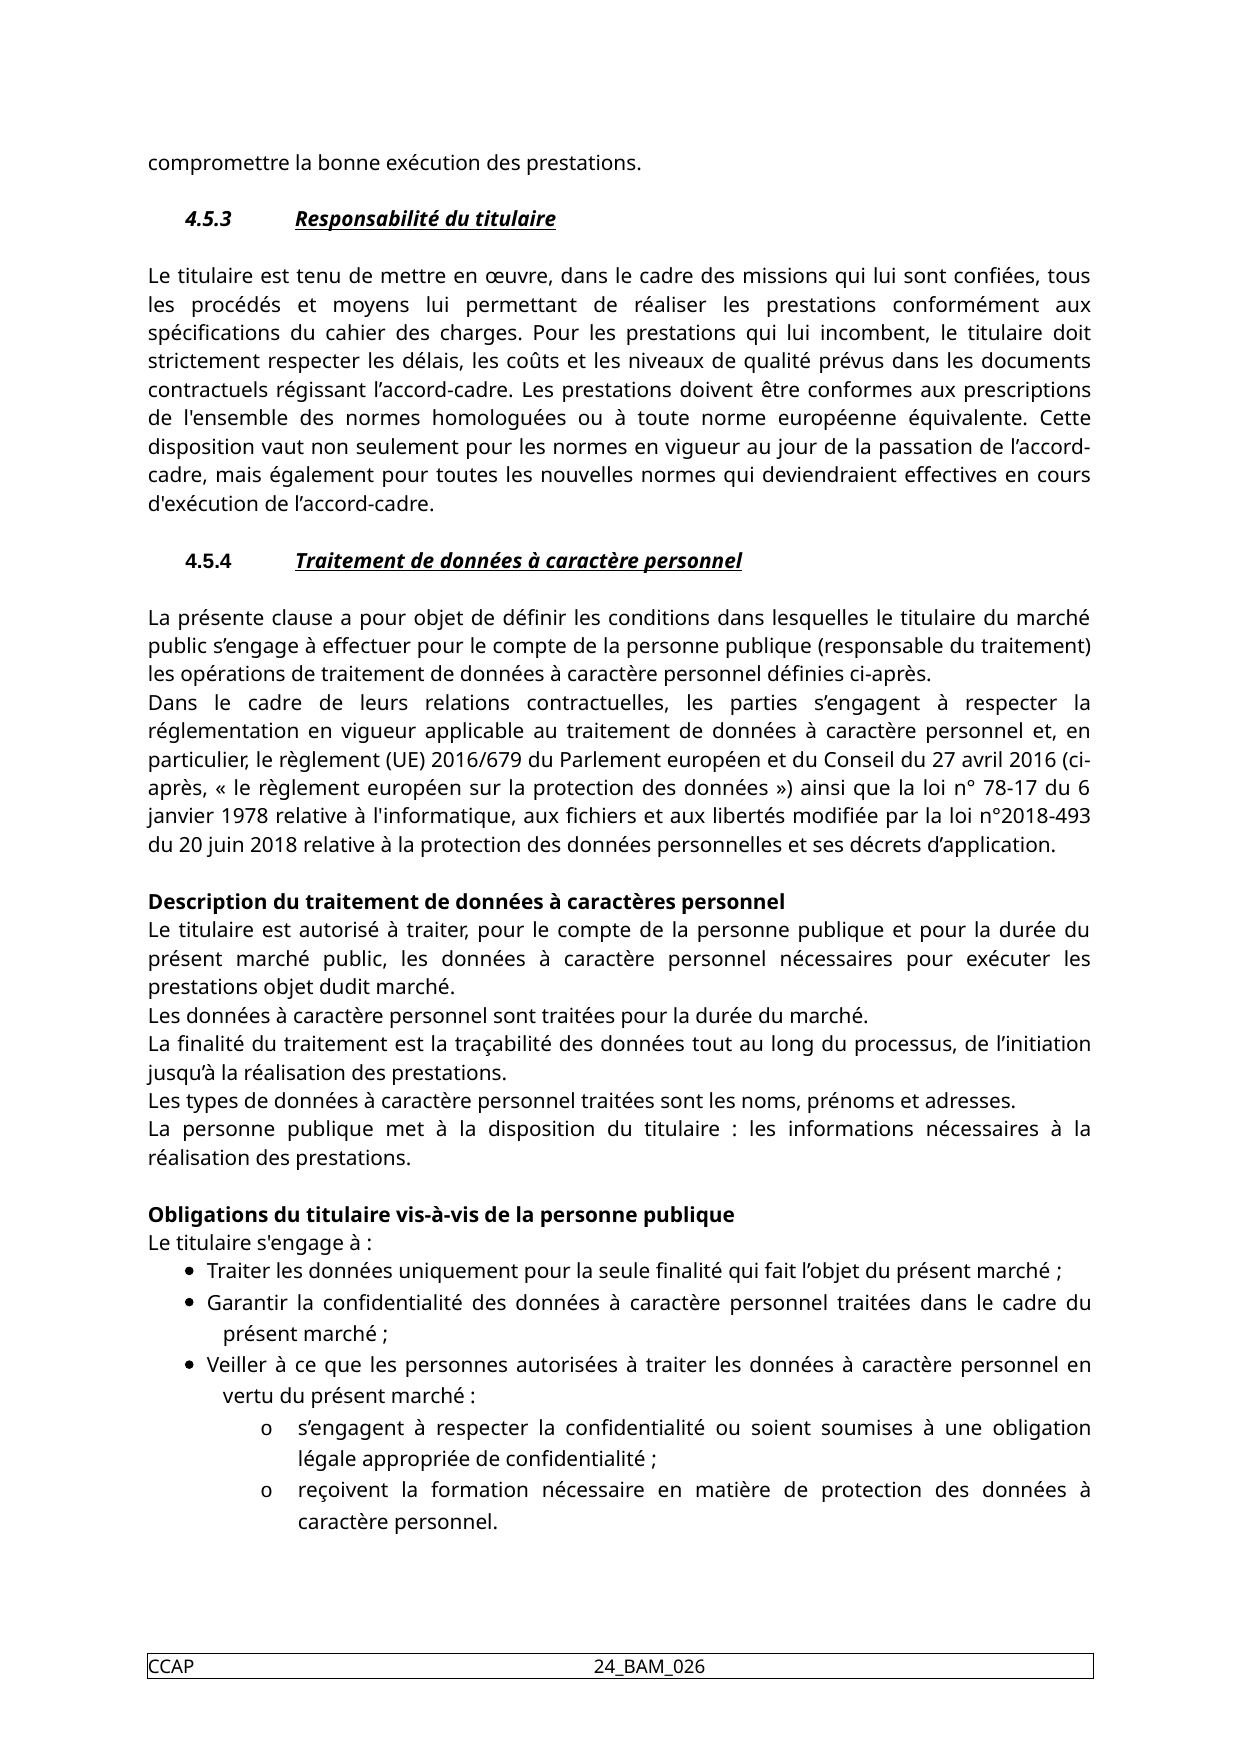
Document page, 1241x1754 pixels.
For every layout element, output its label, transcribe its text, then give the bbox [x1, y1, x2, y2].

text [148, 148, 1093, 176]
list Responsabilité du titulaire [185, 204, 1093, 233]
text Les types de données à caractère personnel traitées sont les noms, prénoms et adresses. [148, 1086, 1093, 1114]
list Veiller à ce que les personnes autorisées à traiter les données à caractère personnel en vertu du présent marché : [185, 1350, 1093, 1410]
list Traiter les données uniquement pour la seule finalité qui fait l’objet du présent marché ; [185, 1257, 1093, 1285]
text Les données à caractère personnel sont traitées pour la durée du marché. [148, 1001, 1093, 1029]
list s’engagent à respecter la confidentialité ou soient soumises à une obligation légale appropriée de confidentialité ; [260, 1413, 1093, 1473]
list reçoivent la formation nécessaire en matière de protection des données à caractère personnel. [260, 1476, 1093, 1535]
list Traitement de données à caractère personnel [185, 546, 1093, 574]
text Dans le cadre de leurs relations contractuelles, les parties s’engagent à respecter la réglementation en vigueur applicable au traitement de données à caractère personnel et, en particulier, le règlement (UE) 2016/679 du Parlement européen et du Conseil du 27 avril 2016 (ci-après, « le règlement européen sur la protection des données ») ainsi que la loi n° 78-17 du 6 janvier 1978 relative à l'informatique, aux fichiers et aux libertés modifiée par la loi n°2018-493 du 20 juin 2018 relative à la protection des données personnelles et ses décrets d’application. [148, 688, 1093, 858]
text Description du traitement de données à caractères personnel [148, 887, 1093, 915]
text La finalité du traitement est la traçabilité des données tout au long du processus, de l’initiation jusqu’à la réalisation des prestations. [148, 1029, 1093, 1086]
text Le titulaire s'engage à : [148, 1228, 1093, 1257]
text La présente clause a pour objet de définir les conditions dans lesquelles le titulaire du marché public s’engage à effectuer pour le compte de la personne publique (responsable du traitement) les opérations de traitement de données à caractère personnel définies ci-après. [148, 603, 1093, 688]
text Obligations du titulaire vis-à-vis de la personne publique [148, 1200, 1093, 1228]
list Garantir la confidentialité des données à caractère personnel traitées dans le cadre du présent marché ; [185, 1288, 1093, 1348]
text La personne publique met à la disposition du titulaire : les informations nécessaires à la réalisation des prestations. [148, 1114, 1093, 1171]
text Le titulaire est tenu de mettre en œuvre, dans le cadre des missions qui lui sont confiées, tous les procédés et moyens lui permettant de réaliser les prestations conformément aux spécifications du cahier des charges. Pour les prestations qui lui incombent, le titulaire doit strictement respecter les délais, les coûts et les niveaux de qualité prévus dans les documents contractuels régissant l’accord-cadre. Les prestations doivent être conformes aux prescriptions de l'ensemble des normes homologuées ou à toute norme européenne équivalente. Cette disposition vaut non seulement pour les normes en vigueur au jour de la passation de l’accord-cadre, mais également pour toutes les nouvelles normes qui deviendraient effectives en cours d'exécution de l’accord-cadre. [148, 261, 1093, 517]
text Le titulaire est autorisé à traiter, pour le compte de la personne publique et pour la durée du présent marché public, les données à caractère personnel nécessaires pour exécuter les prestations objet dudit marché. [148, 915, 1093, 1001]
